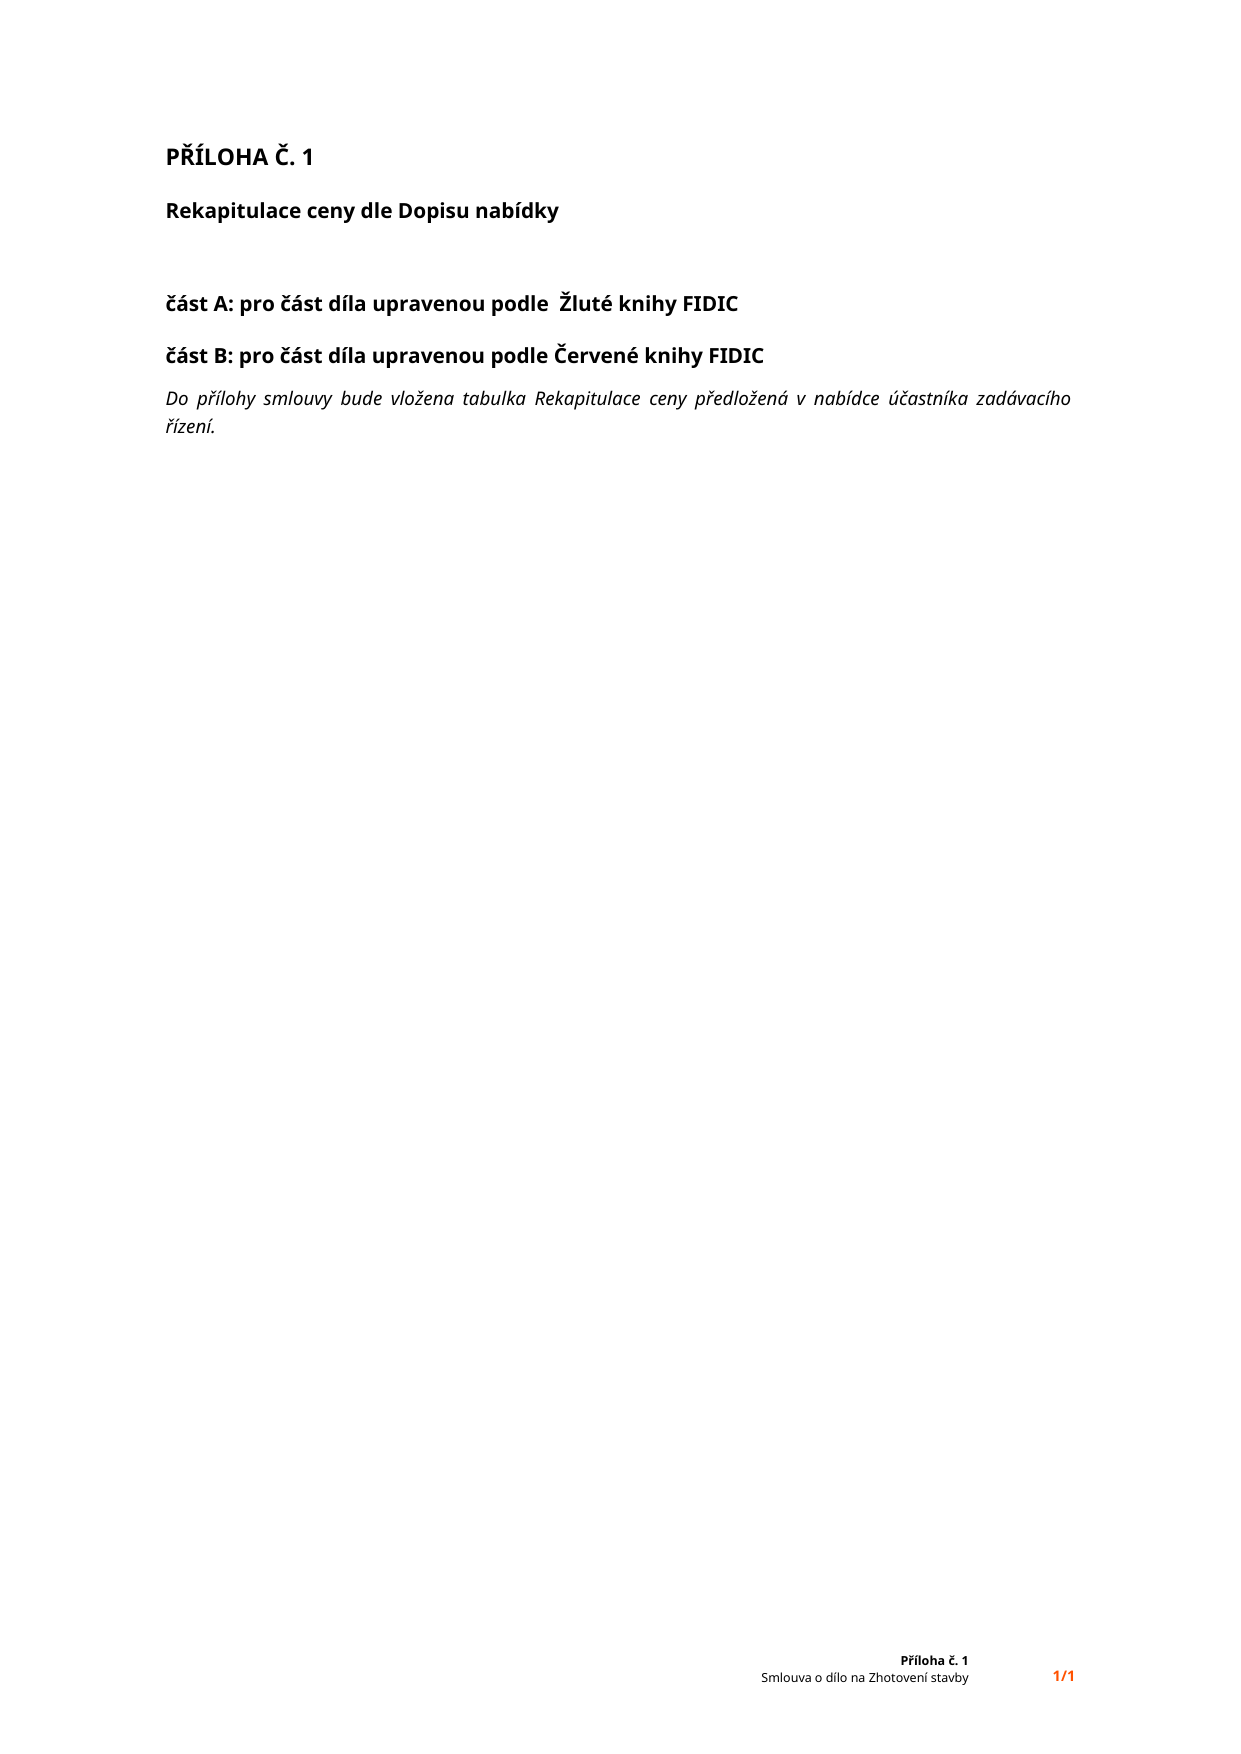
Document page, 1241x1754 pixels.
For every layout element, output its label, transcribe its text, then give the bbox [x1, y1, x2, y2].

text část A: pro část díla upravenou podle Žluté knihy FIDIC [165, 289, 1075, 318]
text Do přílohy smlouvy bude vložena tabulka Rekapitulace ceny předložená v nabídce účastníka zadávacího řízení. [165, 385, 1075, 438]
text část B: pro část díla upravenou podle Červené knihy FIDIC [165, 341, 1075, 370]
text Rekapitulace ceny dle Dopisu nabídky [165, 197, 1075, 225]
text Příloha č. 1 [165, 141, 1075, 173]
